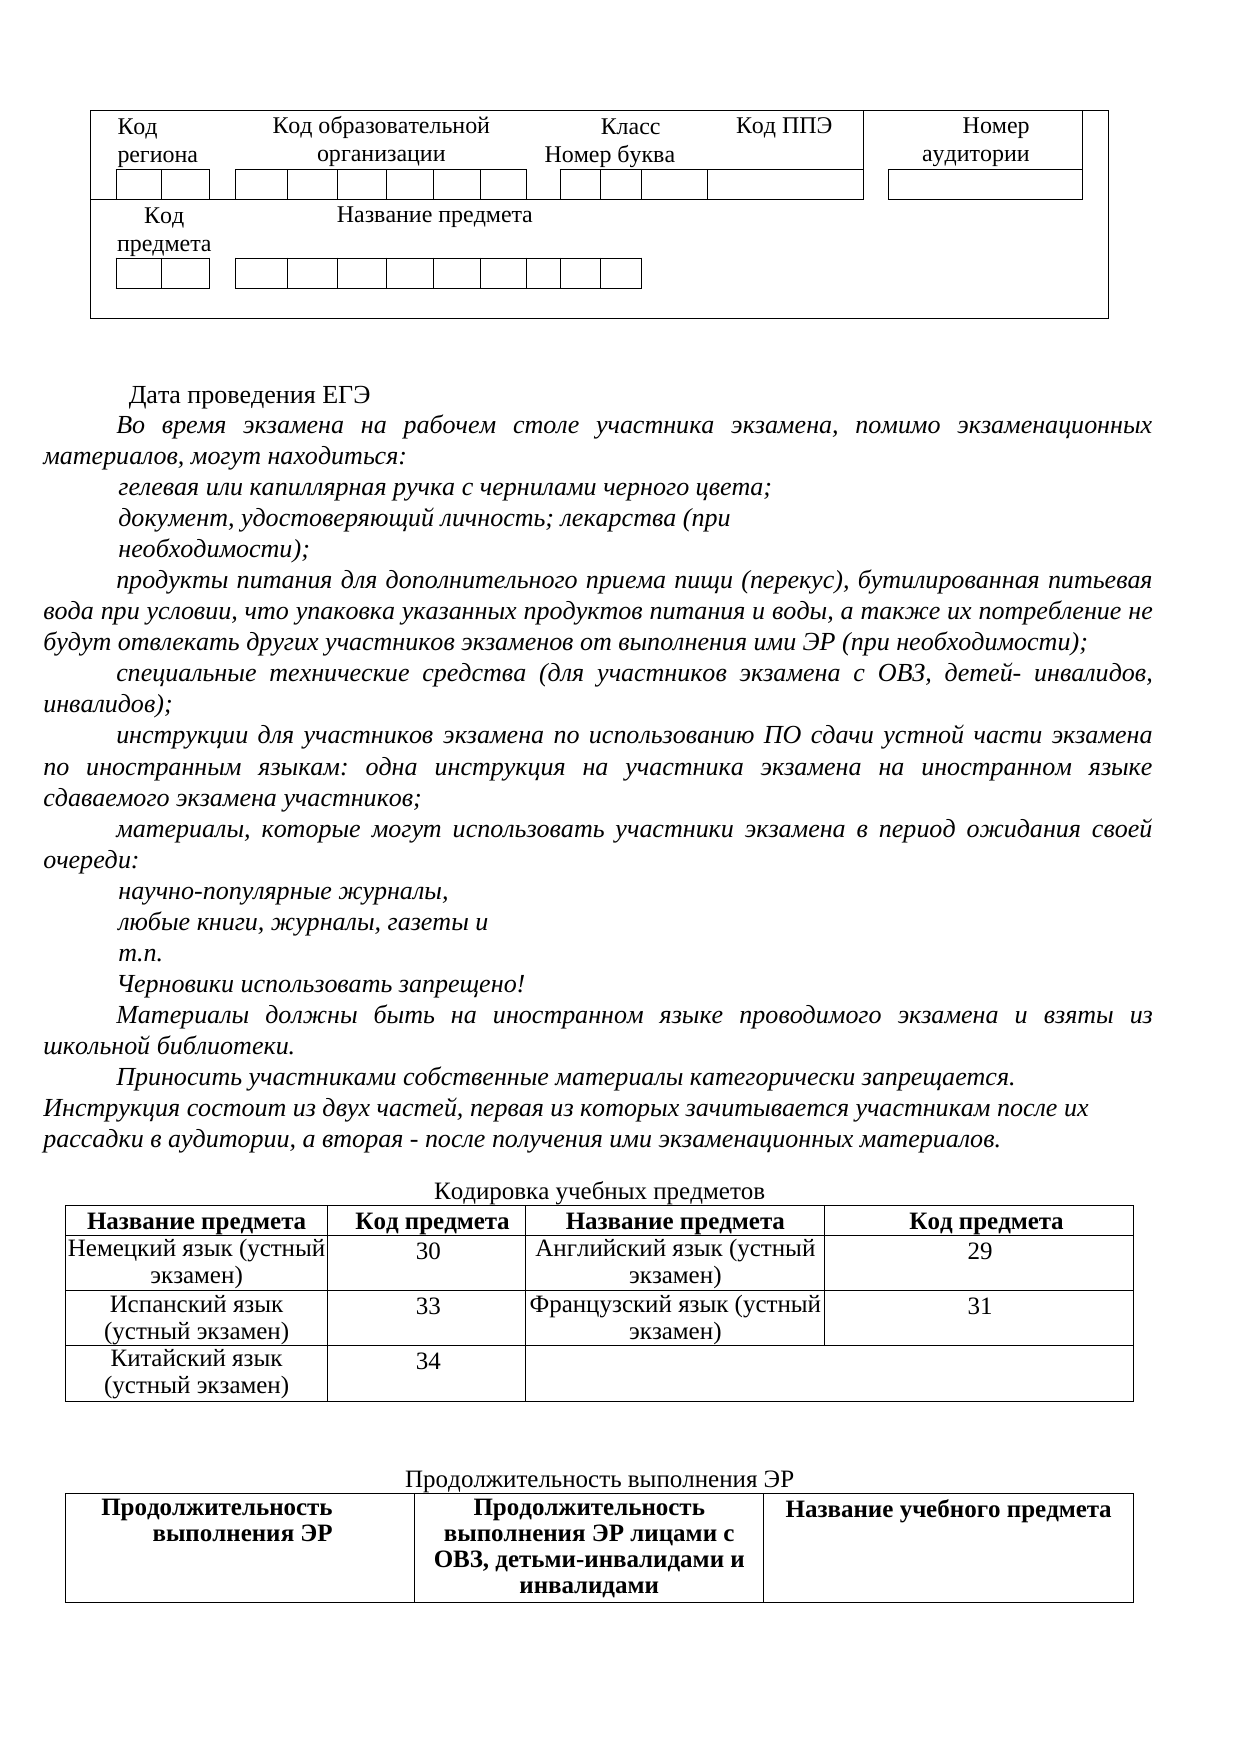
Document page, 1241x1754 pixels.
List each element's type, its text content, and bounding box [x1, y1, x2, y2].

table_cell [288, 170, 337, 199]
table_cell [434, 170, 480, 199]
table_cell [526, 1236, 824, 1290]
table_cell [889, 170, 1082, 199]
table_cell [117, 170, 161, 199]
text Материалы должны быть на иностранном языке проводимого экзамена и взяты из школьной библиотеки. [43, 998, 1154, 1061]
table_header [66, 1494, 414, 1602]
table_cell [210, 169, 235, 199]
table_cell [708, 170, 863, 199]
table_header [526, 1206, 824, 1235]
text Дата проведения ЕГЭ [53, 383, 1158, 409]
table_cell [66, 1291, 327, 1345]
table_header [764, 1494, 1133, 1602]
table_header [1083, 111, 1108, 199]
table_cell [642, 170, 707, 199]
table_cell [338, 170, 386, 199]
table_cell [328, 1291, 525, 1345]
text продукты питания для дополнительного приема пищи (перекус), бутилированная питьевая вода при условии, что упаковка указанных продуктов питания и воды, а также их потребление не будут отвлекать других участников экзаменов от выполнения ими ЭР (при необходимости); [43, 564, 1154, 657]
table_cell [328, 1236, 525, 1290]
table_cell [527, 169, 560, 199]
text Кодировка учебных предметов [41, 1179, 1158, 1205]
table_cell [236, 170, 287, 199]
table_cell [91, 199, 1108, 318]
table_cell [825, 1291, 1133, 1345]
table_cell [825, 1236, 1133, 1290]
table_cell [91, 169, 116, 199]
text Приносить участниками собственные материалы категорически запрещается. Инструкция состоит из двух частей, первая из которых зачитывается участникам после их рассадки в аудитории, а вторая - после получения ими экзаменационных материалов. [43, 1061, 1154, 1154]
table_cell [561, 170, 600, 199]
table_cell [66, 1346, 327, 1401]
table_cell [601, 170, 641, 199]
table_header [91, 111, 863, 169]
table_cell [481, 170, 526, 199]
text специальные технические средства (для участников экзамена с ОВЗ, детей- инвалидов, инвалидов); [43, 657, 1154, 719]
text Продолжительность выполнения ЭР [41, 1467, 1158, 1493]
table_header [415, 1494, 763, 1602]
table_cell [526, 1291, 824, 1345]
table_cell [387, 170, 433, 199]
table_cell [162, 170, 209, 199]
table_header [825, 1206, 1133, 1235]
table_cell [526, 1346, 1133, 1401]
text научно-популярные журналы, любые книги, журналы, газеты и т.п. [118, 874, 506, 967]
text Черновики использовать запрещено! [43, 967, 1158, 998]
text гелевая или капиллярная ручка с чернилами черного цвета; документ, удостоверяющий личность; лекарства (при необходимости); [118, 471, 843, 564]
text материалы, которые могут использовать участники экзамена в период ожидания своей очереди: [43, 812, 1154, 874]
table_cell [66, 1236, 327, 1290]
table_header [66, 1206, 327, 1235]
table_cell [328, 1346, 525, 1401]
text Во время экзамена на рабочем столе участника экзамена, помимо экзаменационных материалов, могут находиться: [43, 409, 1154, 471]
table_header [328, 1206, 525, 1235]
text инструкции для участников экзамена по использованию ПО сдачи устной части экзамена по иностранным языкам: одна инструкция на участника экзамена на иностранном языке сдаваемого экзамена участников; [43, 719, 1154, 812]
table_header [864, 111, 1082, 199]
